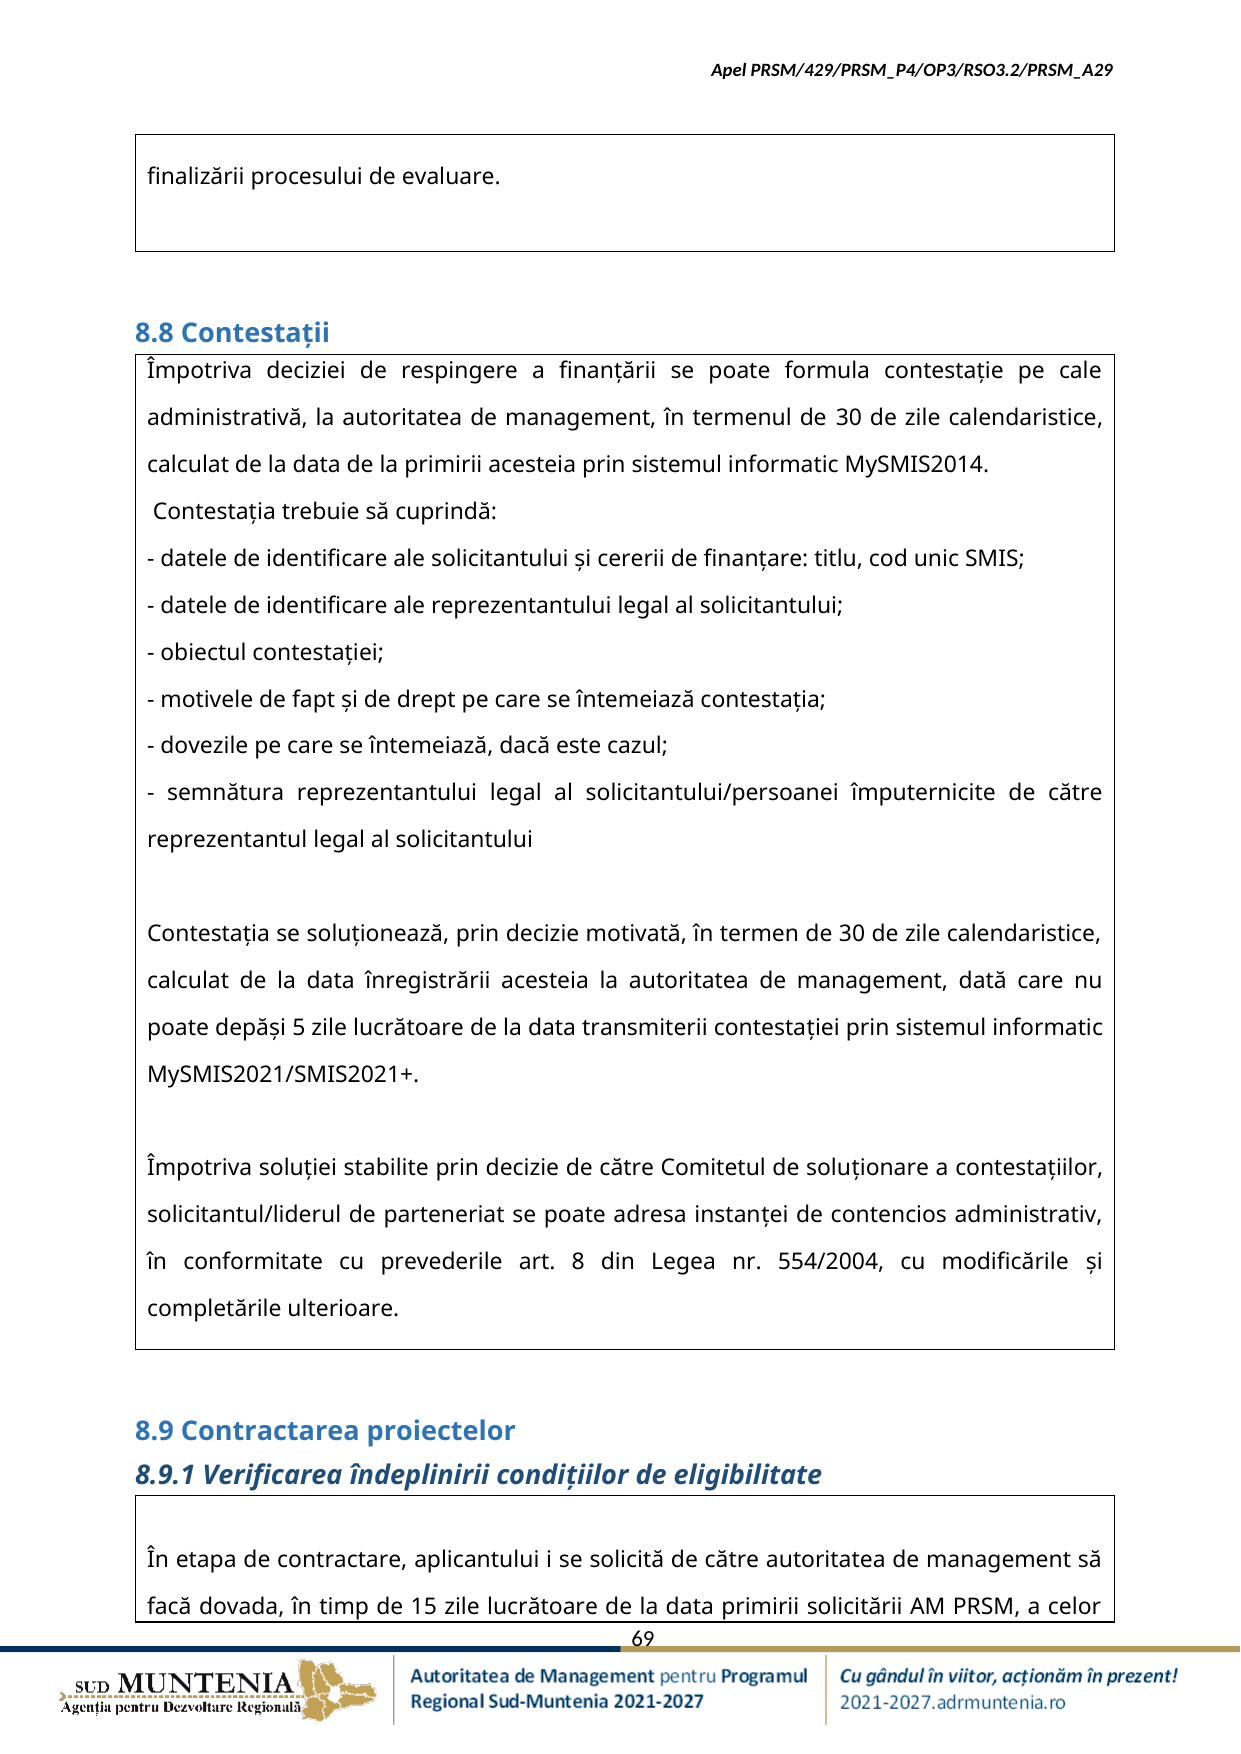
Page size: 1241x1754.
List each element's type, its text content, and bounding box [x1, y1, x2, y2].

subtitle 8.9 Contractarea proiectelor [135, 1412, 1150, 1448]
picture [0, 1646, 1241, 1726]
subtitle 8.9.1 Verificarea îndeplinirii condițiilor de eligibilitate [135, 1456, 1150, 1492]
subtitle 8.8 Contestații [135, 314, 1150, 351]
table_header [136, 1496, 1114, 1621]
table_header Împotriva deciziei de respingere a finanțării se poate formula contestație pe cale administrativă, la autoritatea de management, în termenul de 30 de zile calendaristice, calculat de la data de la primirii acesteia prin sistemul informatic MySMIS2014. Contestația trebuie să cuprindă: - datele de identificare ale solicitantului și cererii de finanțare: titlu, cod unic SMIS; - datele de identificare ale reprezentantului legal al solicitantului; - obiectul contestației; - motivele de fapt și de drept pe care se întemeiază contestația; - dovezile pe care se întemeiază, dacă este cazul; - semnătura reprezentantului legal al solicitantului/persoanei împuternicite de către reprezentantul legal al solicitantului Contestația se soluționează, prin decizie motivată, în termen de 30 de zile calendaristice, calculat de la data înregistrării acesteia la autoritatea de management, dată care nu poate depăşi 5 zile lucrătoare de la data transmiterii contestaţiei prin sistemul informatic MySMIS2021/SMIS2021+. Împotriva soluţiei stabilite prin decizie de către Comitetul de soluţionare a contestaţiilor, solicitantul/liderul de parteneriat se poate adresa instanţei de contencios administrativ, în conformitate cu prevederile art. 8 din Legea nr. 554/2004, cu modificările şi completările ulterioare. [136, 355, 1114, 1349]
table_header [136, 135, 1114, 251]
